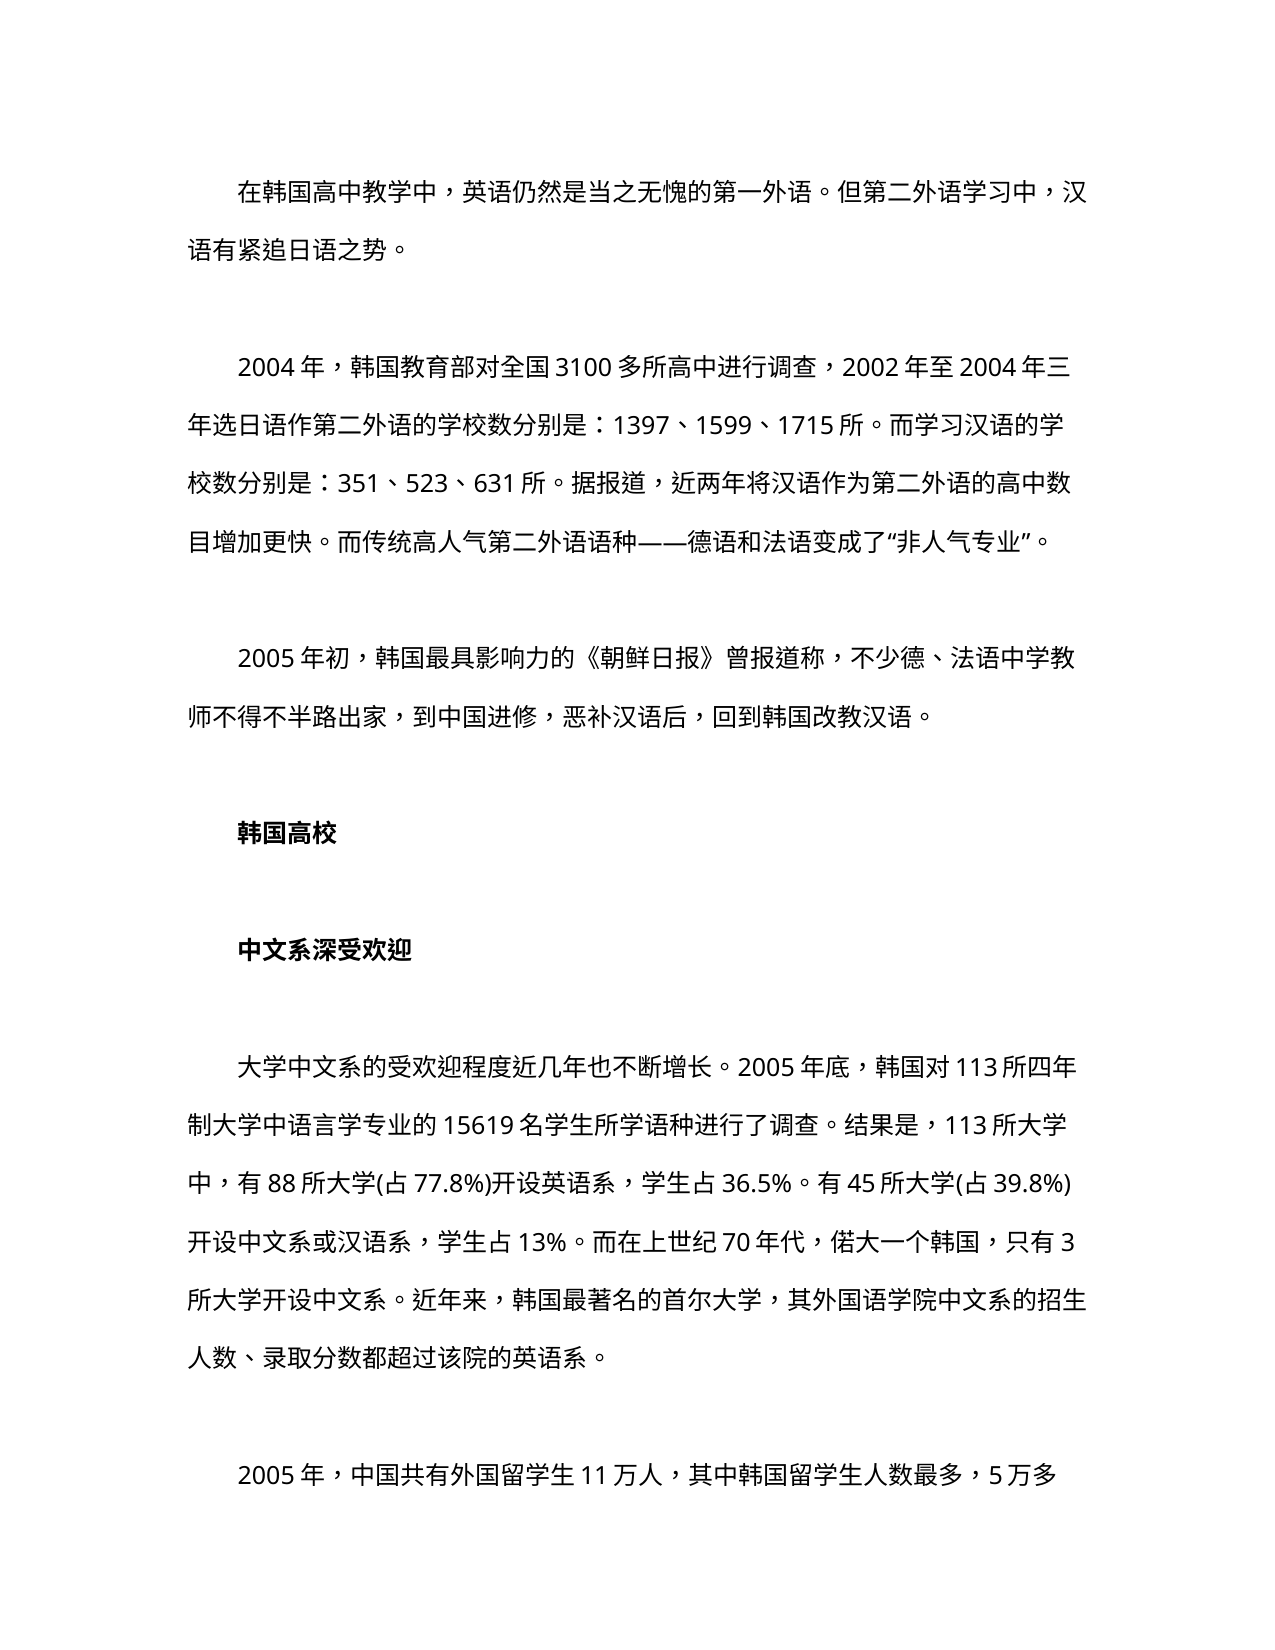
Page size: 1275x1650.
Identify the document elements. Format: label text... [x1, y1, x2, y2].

text 2004年，韩国教育部对全国3100多所高中进行调查，2002年至2004年三年选日语作第二外语的学校数分别是：1397、1599、1715所。而学习汉语的学校数分别是：351、523、631所。据报道，近两年将汉语作为第二外语的高中数目增加更快。而传统高人气第二外语语种——德语和法语变成了“非人气专业”。 [187, 325, 1087, 558]
text 大学中文系的受欢迎程度近几年也不断增长。2005年底，韩国对113所四年制大学中语言学专业的15619名学生所学语种进行了调查。结果是，113所大学中，有88所大学(占77.8%)开设英语系，学生占36.5%。有45所大学(占39.8%)开设中文系或汉语系，学生占13%。而在上世纪70年代，偌大一个韩国，只有3所大学开设中文系。近年来，韩国最著名的首尔大学，其外国语学院中文系的招生人数、录取分数都超过该院的英语系。 [187, 1025, 1087, 1375]
text 中文系深受欢迎 [187, 908, 1087, 967]
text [187, 1433, 1087, 1492]
text 在韩国高中教学中，英语仍然是当之无愧的第一外语。但第二外语学习中，汉语有紧追日语之势。 [187, 150, 1087, 267]
text 2005年初，韩国最具影响力的《朝鲜日报》曾报道称，不少德、法语中学教师不得不半路出家，到中国进修，恶补汉语后，回到韩国改教汉语。 [187, 617, 1087, 733]
text 韩国高校 [187, 792, 1087, 850]
